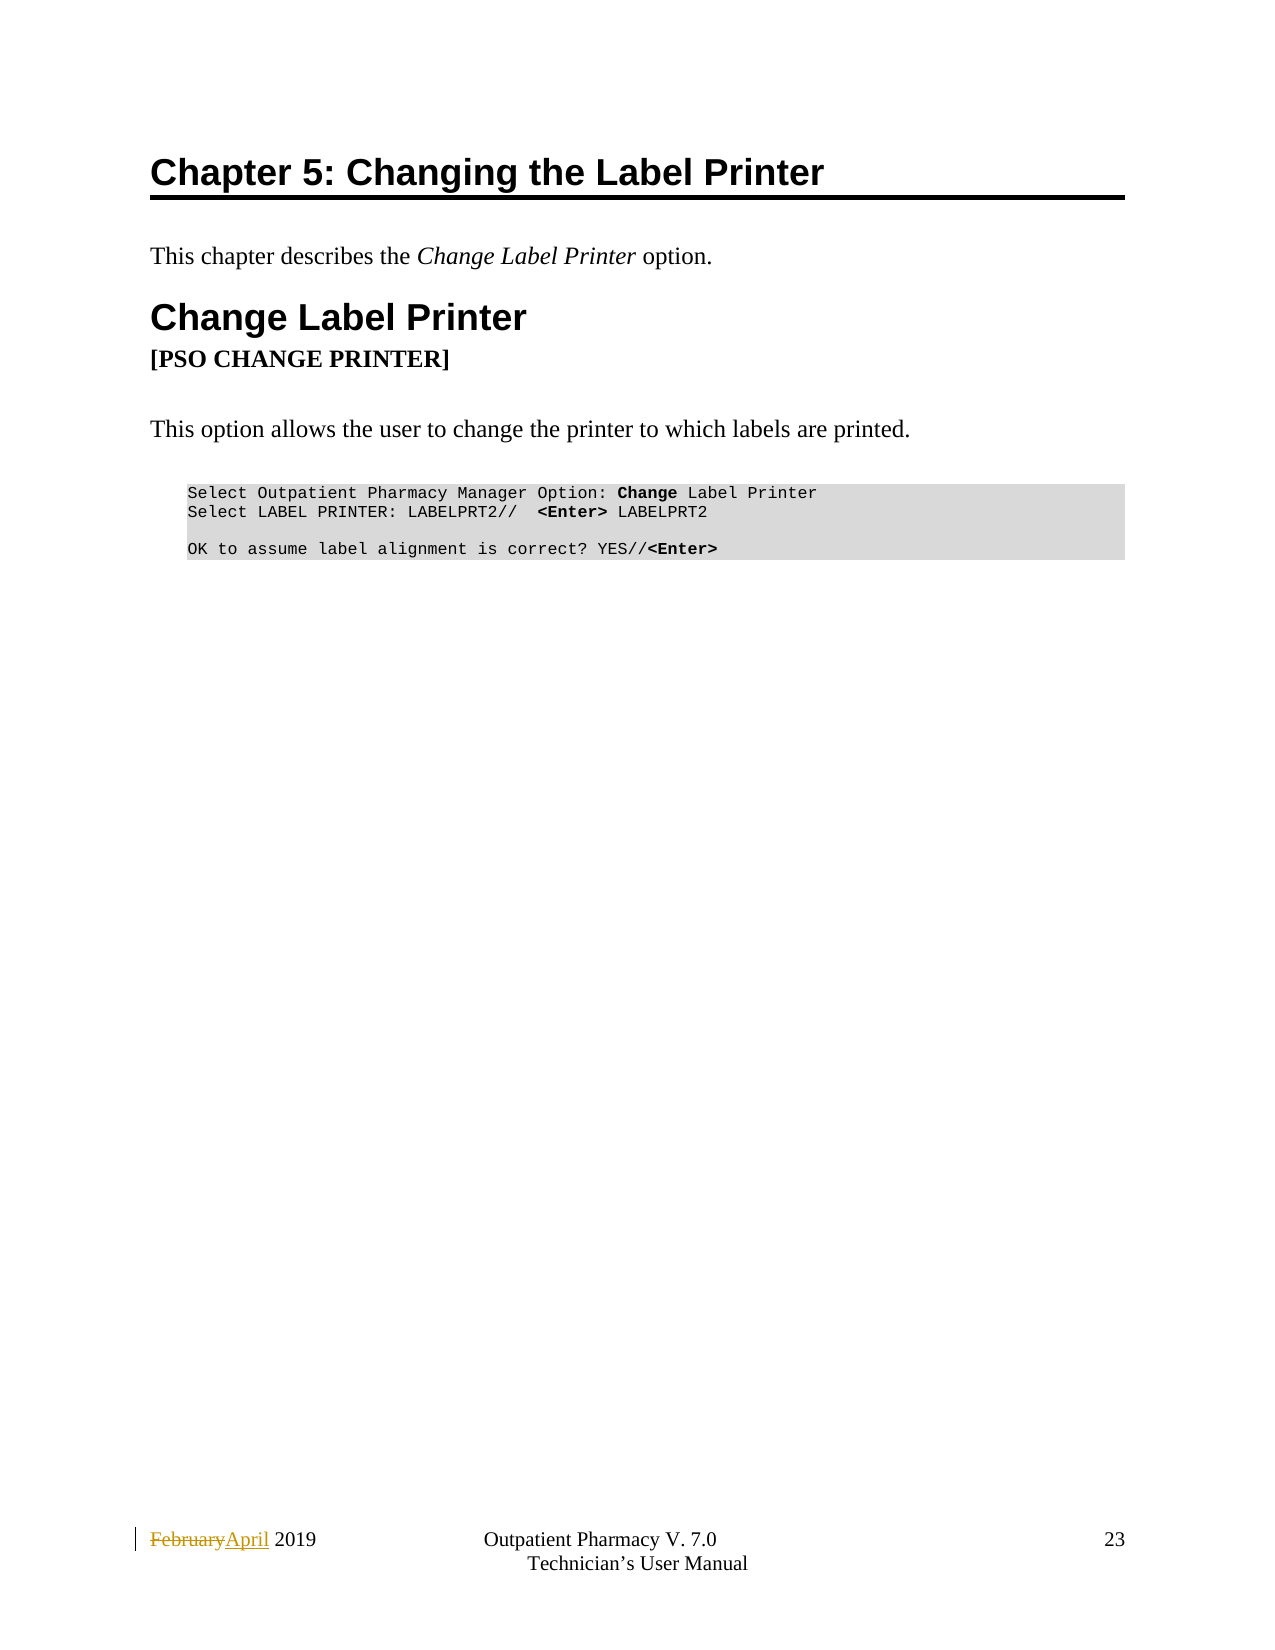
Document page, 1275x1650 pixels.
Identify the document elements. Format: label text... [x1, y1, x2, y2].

subtitle Chapter 5: Changing the Label Printer [150, 150, 1125, 195]
subtitle Change Label Printer [150, 295, 1125, 338]
text This option allows the user to change the printer to which labels are printed. [150, 414, 1125, 443]
text [PSO CHANGE PRINTER] [150, 344, 1125, 373]
text OK to assume label alignment is correct? YES//<Enter> [187, 541, 1125, 560]
text Select LABEL PRINTER: LABELPRT2// <Enter> LABELPRT2 [187, 503, 1125, 522]
text Select Outpatient Pharmacy Manager Option: Change Label Printer [187, 484, 1125, 503]
text This chapter describes the Change Label Printer option. [150, 241, 1125, 270]
